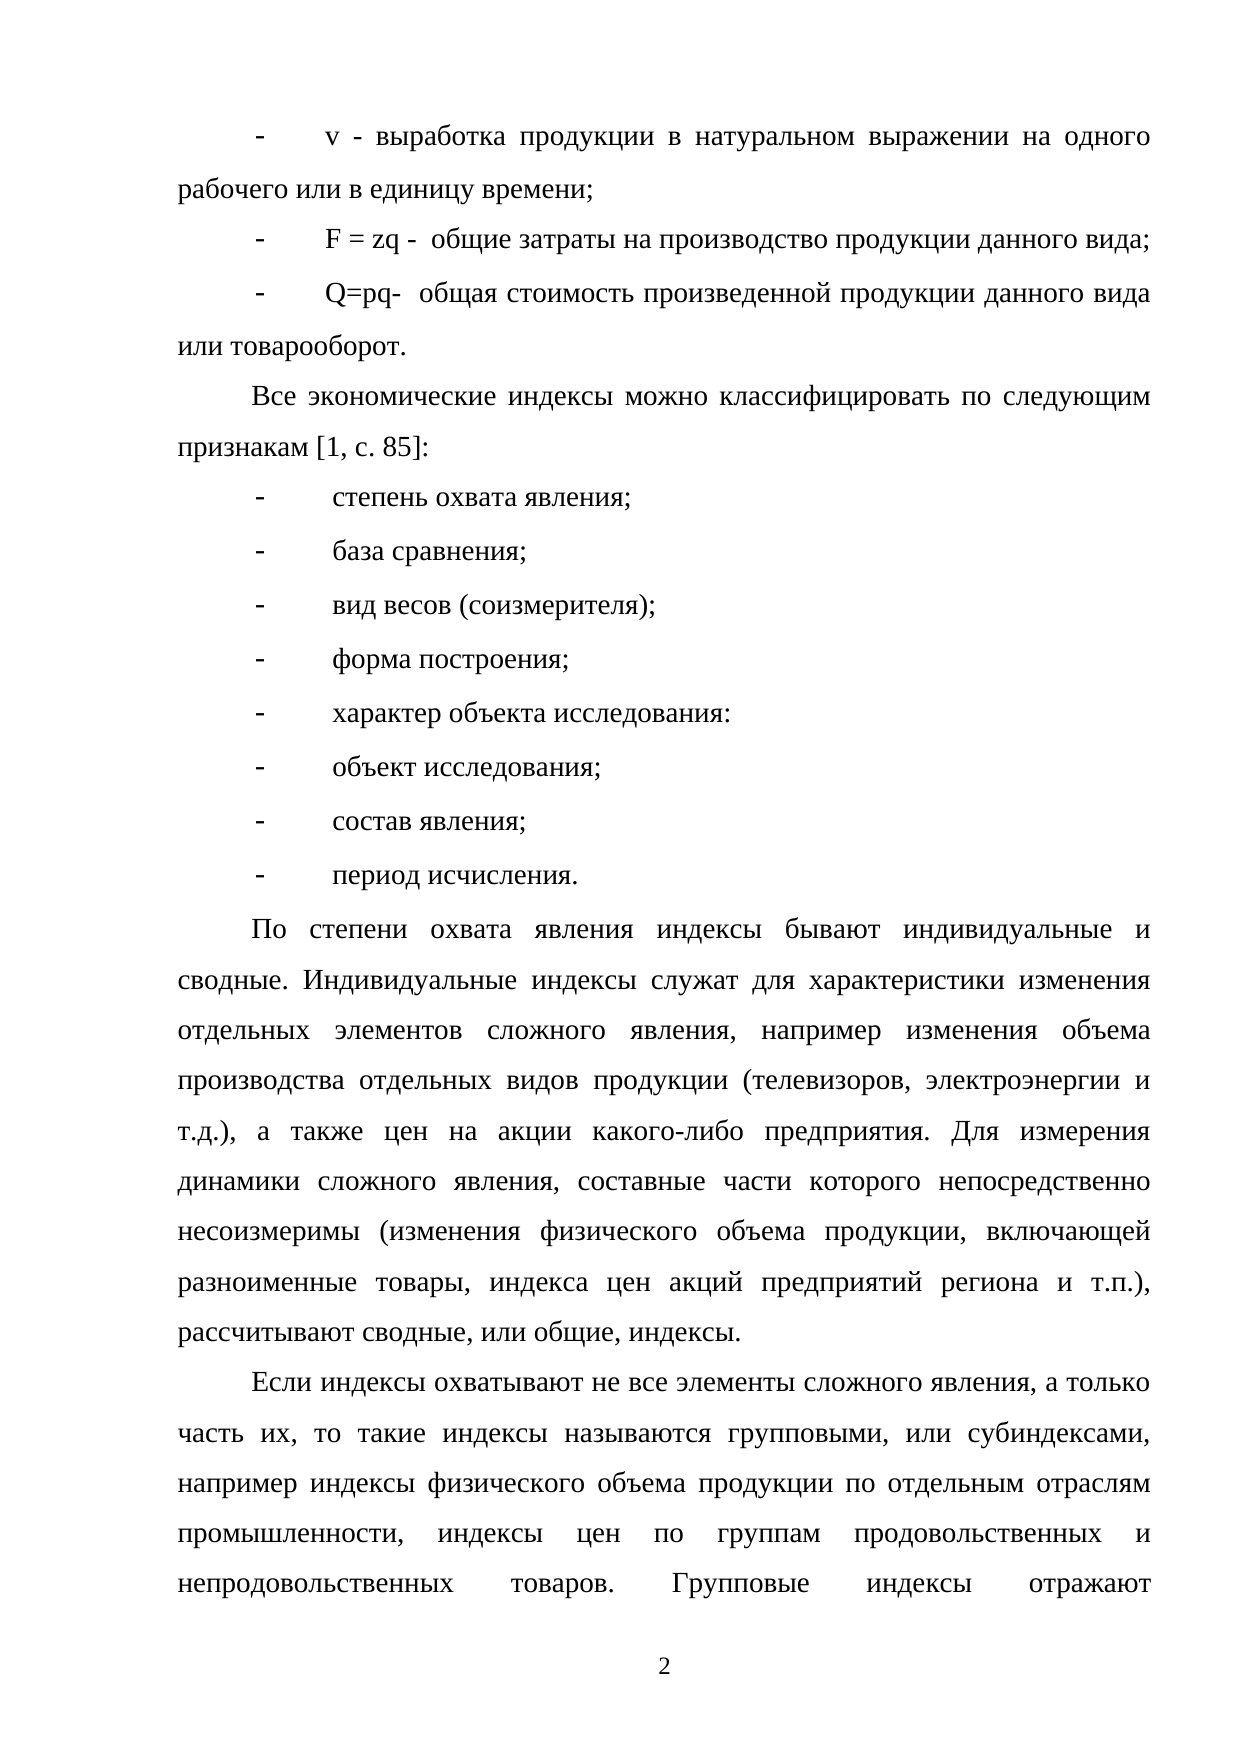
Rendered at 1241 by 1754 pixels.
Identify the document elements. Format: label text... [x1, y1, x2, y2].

list база сравнения; [177, 533, 1152, 569]
list объект исследования; [177, 749, 1152, 785]
list F = zq - общие затраты на производство продукции данного вида; [177, 221, 1152, 257]
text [177, 1364, 1152, 1599]
list состав явления; [177, 803, 1152, 839]
text По степени охвата явления индексы бывают индивидуальные и сводные. Индивидуальные индексы служат для характеристики изменения отдельных элементов сложного явления, например изменения объема производства отдельных видов продукции (телевизоров, электроэнергии и т.д.), а также цен на акции какого-либо предприятия. Для измерения динамики сложного явления, составные части которого непосредственно несоизмеримы (изменения физического объема продукции, включающей разноименные товары, индекса цен акций предприятий региона и т.п.), рассчитывают сводные, или общие, индексы. [177, 912, 1152, 1348]
text Все экономические индексы можно классифицировать по следующим признакам [1, с. 85]: [177, 378, 1152, 462]
list форма построения; [177, 641, 1152, 677]
list период исчисления. [177, 857, 1152, 893]
list характер объекта исследования: [177, 695, 1152, 731]
list v - выработка продукции в натуральном выражении на одного рабочего или в единицу времени; [177, 118, 1152, 204]
list степень охвата явления; [177, 479, 1152, 515]
list вид весов (соизмерителя); [177, 587, 1152, 623]
list Q=pq- общая стоимость произведенной продукции данного вида или товарооборот. [177, 275, 1152, 362]
